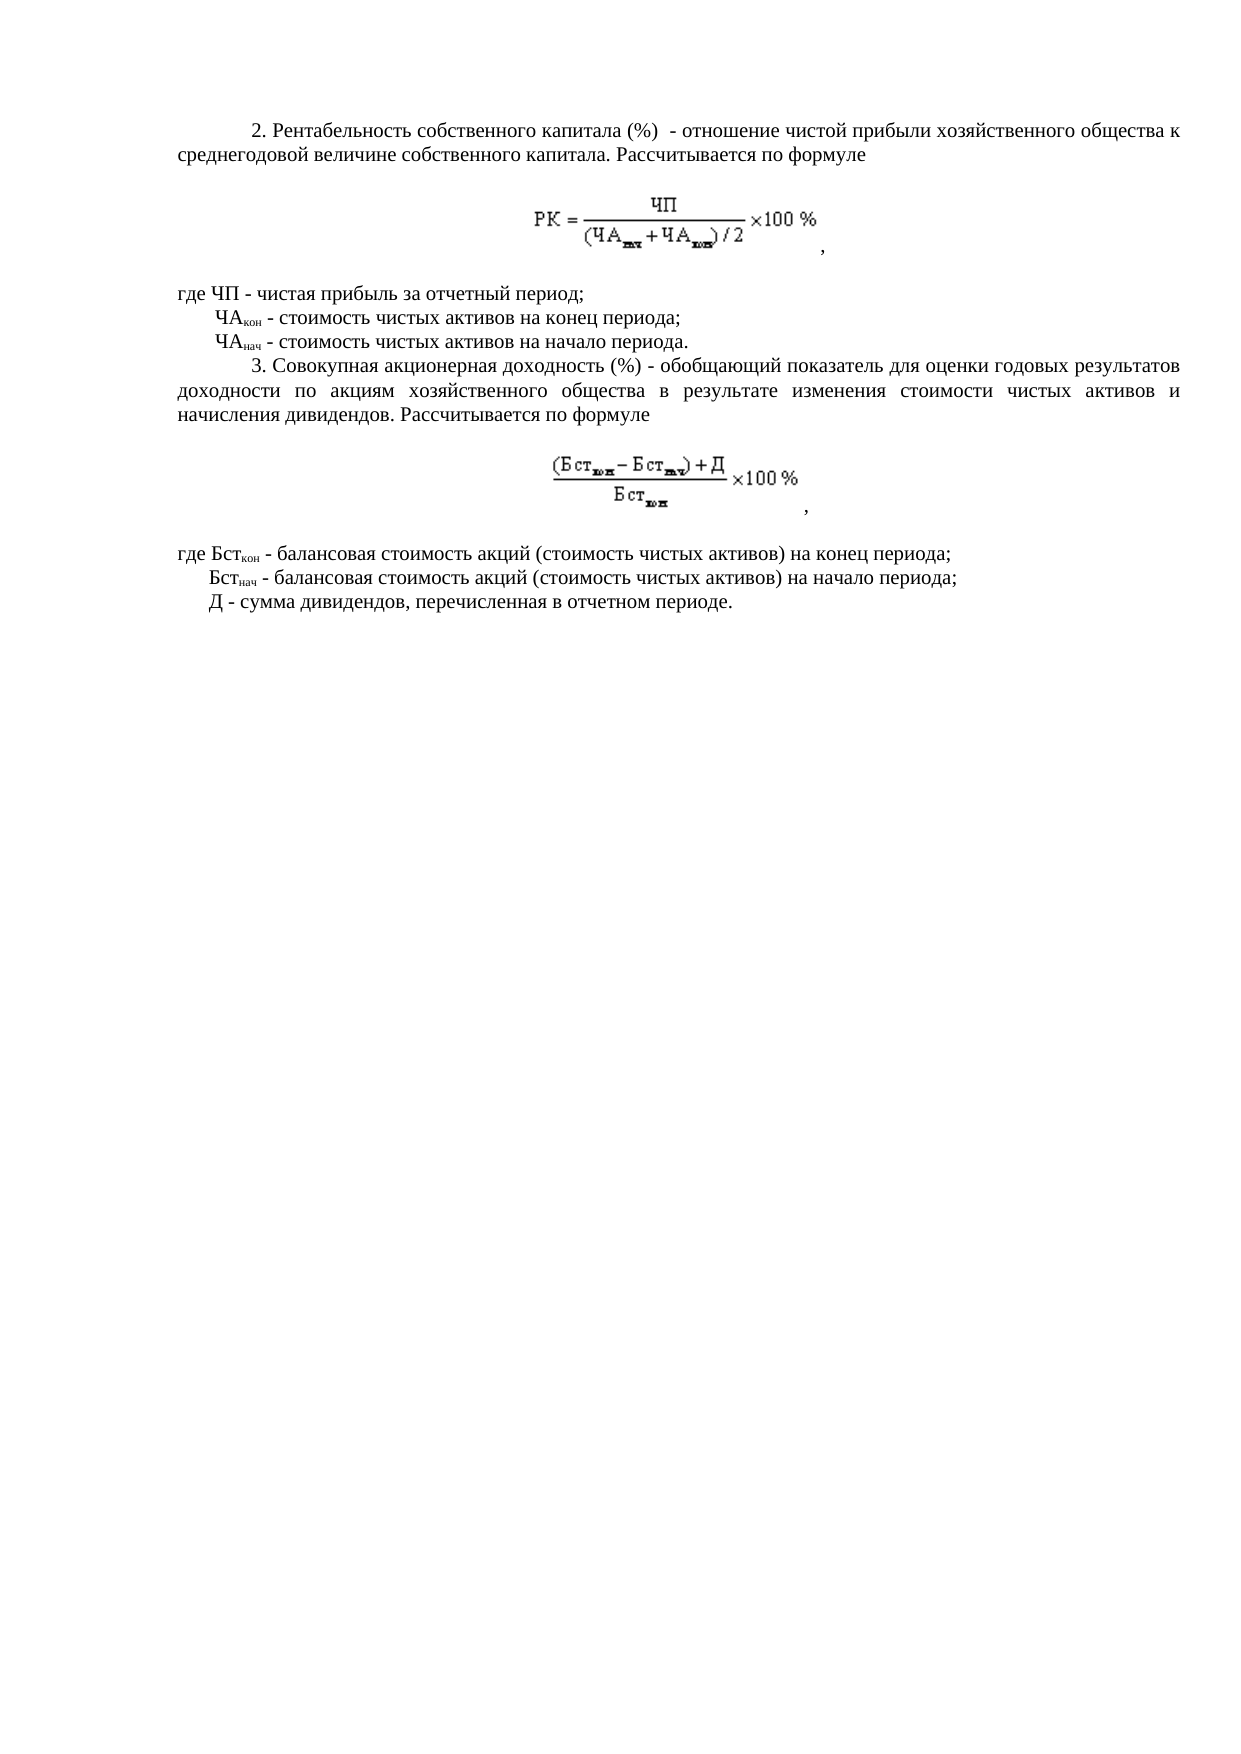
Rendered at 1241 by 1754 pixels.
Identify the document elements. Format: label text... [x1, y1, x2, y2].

text Бстнач - балансовая стоимость акций (стоимость чистых активов) на начало периода; [177, 565, 1181, 589]
text , [177, 450, 1181, 517]
text где ЧП - чистая прибыль за отчетный период; [177, 281, 1181, 305]
picture [549, 449, 804, 512]
text 2. Рентабельность собственного капитала (%) - отношение чистой прибыли хозяйственного общества к среднегодовой величине собственного капитала. Рассчитывается по формуле [177, 118, 1181, 166]
picture [532, 190, 821, 253]
text ЧАкон - стоимость чистых активов на конец периода; [177, 305, 1181, 329]
text Д - сумма дивидендов, перечисленная в отчетном периоде. [177, 589, 1181, 613]
text 3. Совокупная акционерная доходность (%) - обобщающий показатель для оценки годовых результатов доходности по акциям хозяйственного общества в результате изменения стоимости чистых активов и начисления дивидендов. Рассчитывается по формуле [177, 353, 1181, 426]
text где Бсткон - балансовая стоимость акций (стоимость чистых активов) на конец периода; [177, 541, 1181, 565]
text ЧАнач - стоимость чистых активов на начало периода. [177, 329, 1181, 353]
